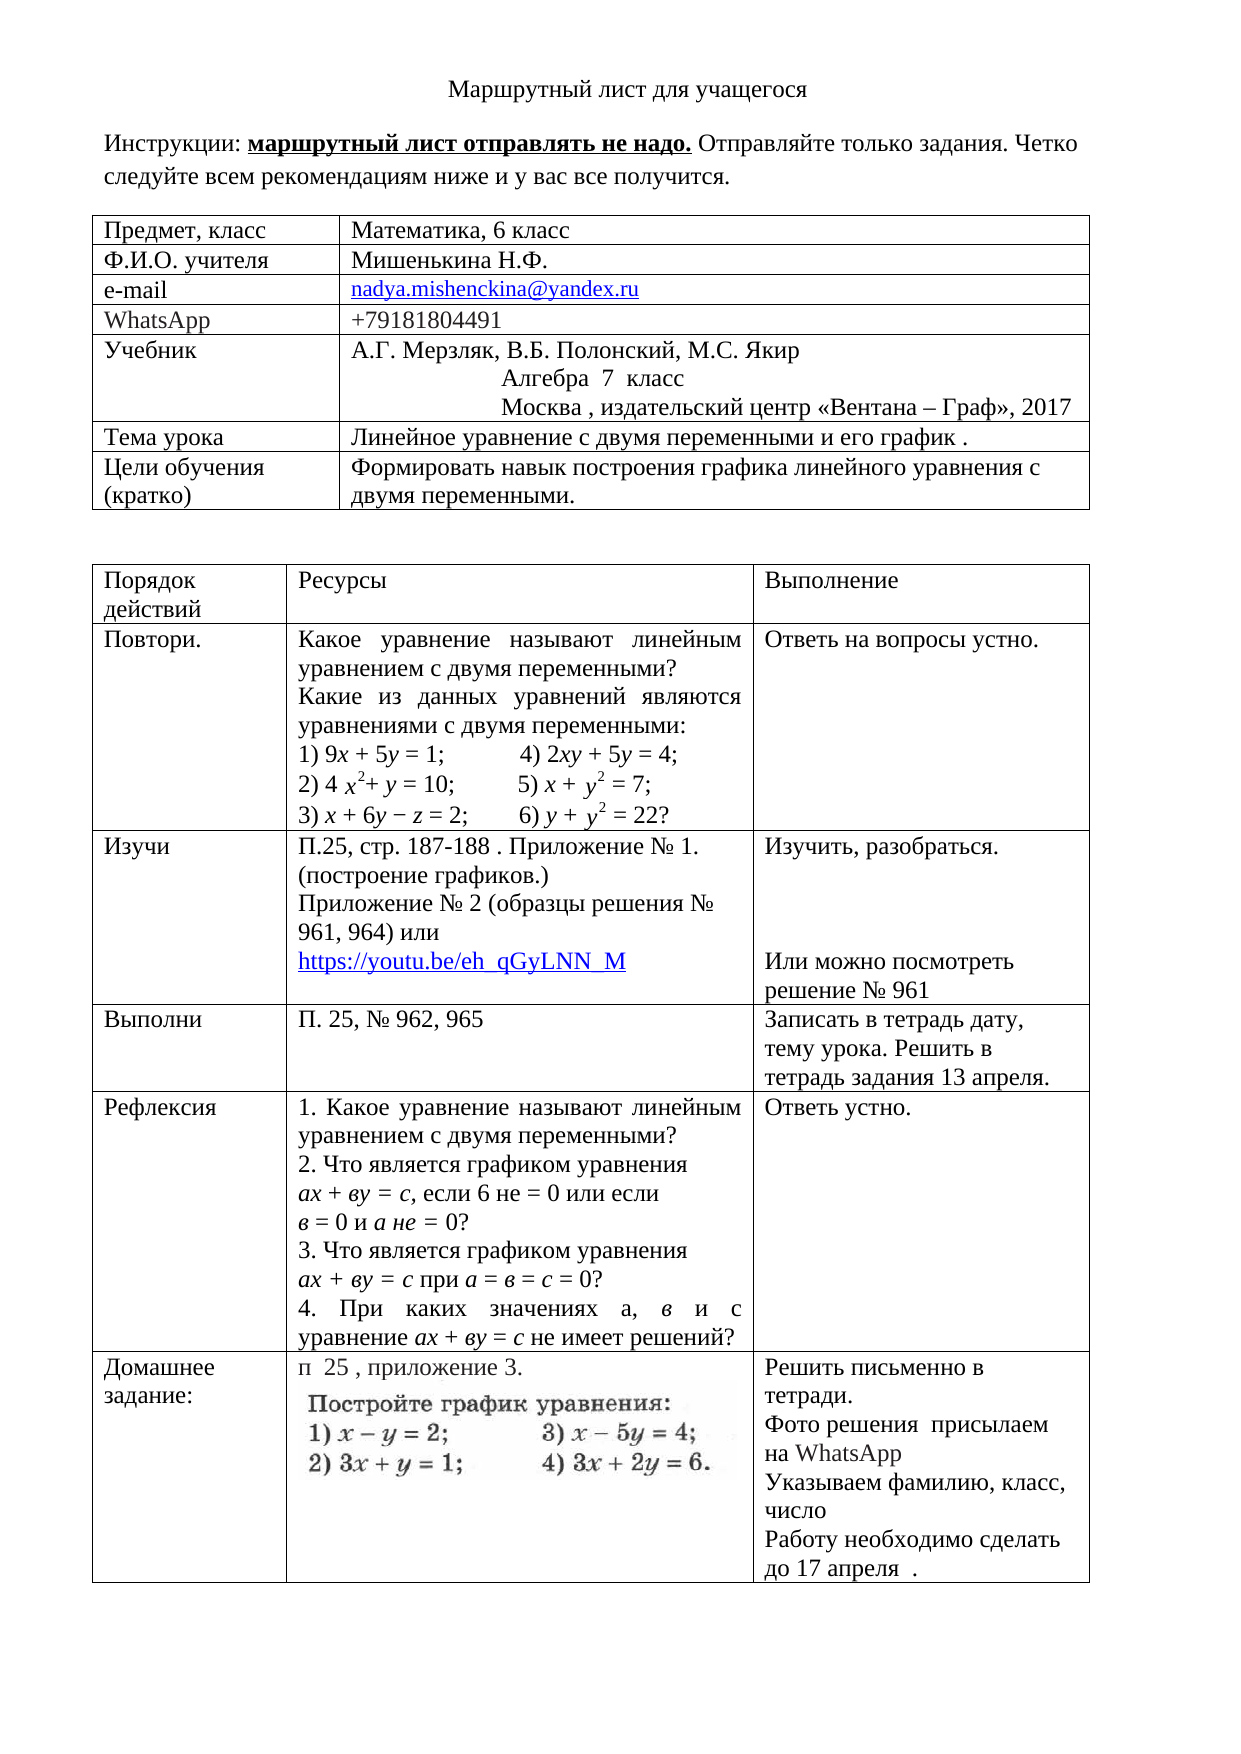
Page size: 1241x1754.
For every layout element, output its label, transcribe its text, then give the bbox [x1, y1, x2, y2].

table_header Предмет, класс [93, 216, 339, 244]
table_cell Изучить, разобраться. Или можно посмотреть решение № 961 [754, 831, 1089, 1003]
table_cell Цели обучения (кратко) [93, 452, 339, 509]
table_cell Рефлексия [93, 1092, 286, 1351]
table_cell Выполни [93, 1005, 286, 1091]
table_cell Ответь на вопросы устно. [754, 624, 1089, 830]
table_cell Повтори. [93, 624, 286, 830]
table_cell П.25, стр. 187-188 . Приложение № 1. (построение графиков.) Приложение № 2 (образцы решения № 961, 964) или https://youtu.be/eh_qGyLNN_M [287, 831, 753, 1003]
table_cell Ответь устно. [754, 1092, 1089, 1351]
table_cell Линейное уравнение с двумя переменными и его график . [340, 422, 1089, 451]
table_cell nadya.mishenckina@yandex.ru [340, 275, 1089, 304]
table_cell Записать в тетрадь дату, тему урока. Решить в тетрадь задания 13 апреля. [754, 1005, 1089, 1091]
table_cell Решить письменно в тетради. Фото решения присылаем на WhatsApp Указываем фамилию, класс, число Работу необходимо сделать до 17 апреля . [754, 1352, 1089, 1582]
table_cell Мишенькина Н.Ф. [340, 245, 1089, 274]
table_cell Формировать навык построения графика линейного уравнения с двумя переменными. [340, 452, 1089, 509]
table_cell Учебник [93, 335, 339, 421]
table_cell 1. Какое уравнение называют линейным уравнением с двумя переменными? 2. Что является графиком уравнения ах + ву = с, если 6 не = 0 или если в = 0 и а не = 0? 3. Что является графиком уравнения ах + ву = с при а = в = с = 0? 4. При каких значениях а, в и с уравнение ах + ву = с не имеет решений? [287, 1092, 753, 1351]
table_cell П. 25, № 962, 965 [287, 1005, 753, 1091]
table_header Выполнение [754, 565, 1089, 623]
table_cell Тема урока [93, 422, 339, 451]
table_cell Домашнее задание: [93, 1352, 286, 1582]
table_cell Какое уравнение называют линейным уравнением с двумя переменными? Какие из данных уравнений являются уравнениями с двумя переменными: 1) 9x + 5y = 1; 4) 2xy + 5y = 4; 2) 4 + y = 10; 5) x + = 7; 3) x + 6y − z = 2; 6) y + = 22? [287, 624, 753, 830]
table_cell А.Г. Мерзляк, В.Б. Полонский, М.С. Якир Алгебра 7 класс Москва , издательский центр «Вентана – Граф», 2017 [340, 335, 1089, 421]
table_header Ресурсы [287, 565, 753, 623]
text Маршрутный лист для учащегося [103, 74, 1152, 103]
table_cell Ф.И.О. учителя [93, 245, 339, 274]
table_cell +79181804491 [340, 305, 1089, 334]
table_cell WhatsApp [93, 305, 339, 334]
table_cell п 25 , приложение 3. [287, 1352, 753, 1582]
table_cell Изучи [93, 831, 286, 1003]
table_header Математика, 6 класс [340, 216, 1089, 244]
table_header Порядок действий [93, 565, 286, 623]
text Инструкции: маршрутный лист отправлять не надо. Отправляйте только задания. Четко следуйте всем рекомендациям ниже и у вас все получится. [103, 128, 1152, 189]
table_cell e-mail [93, 275, 339, 304]
